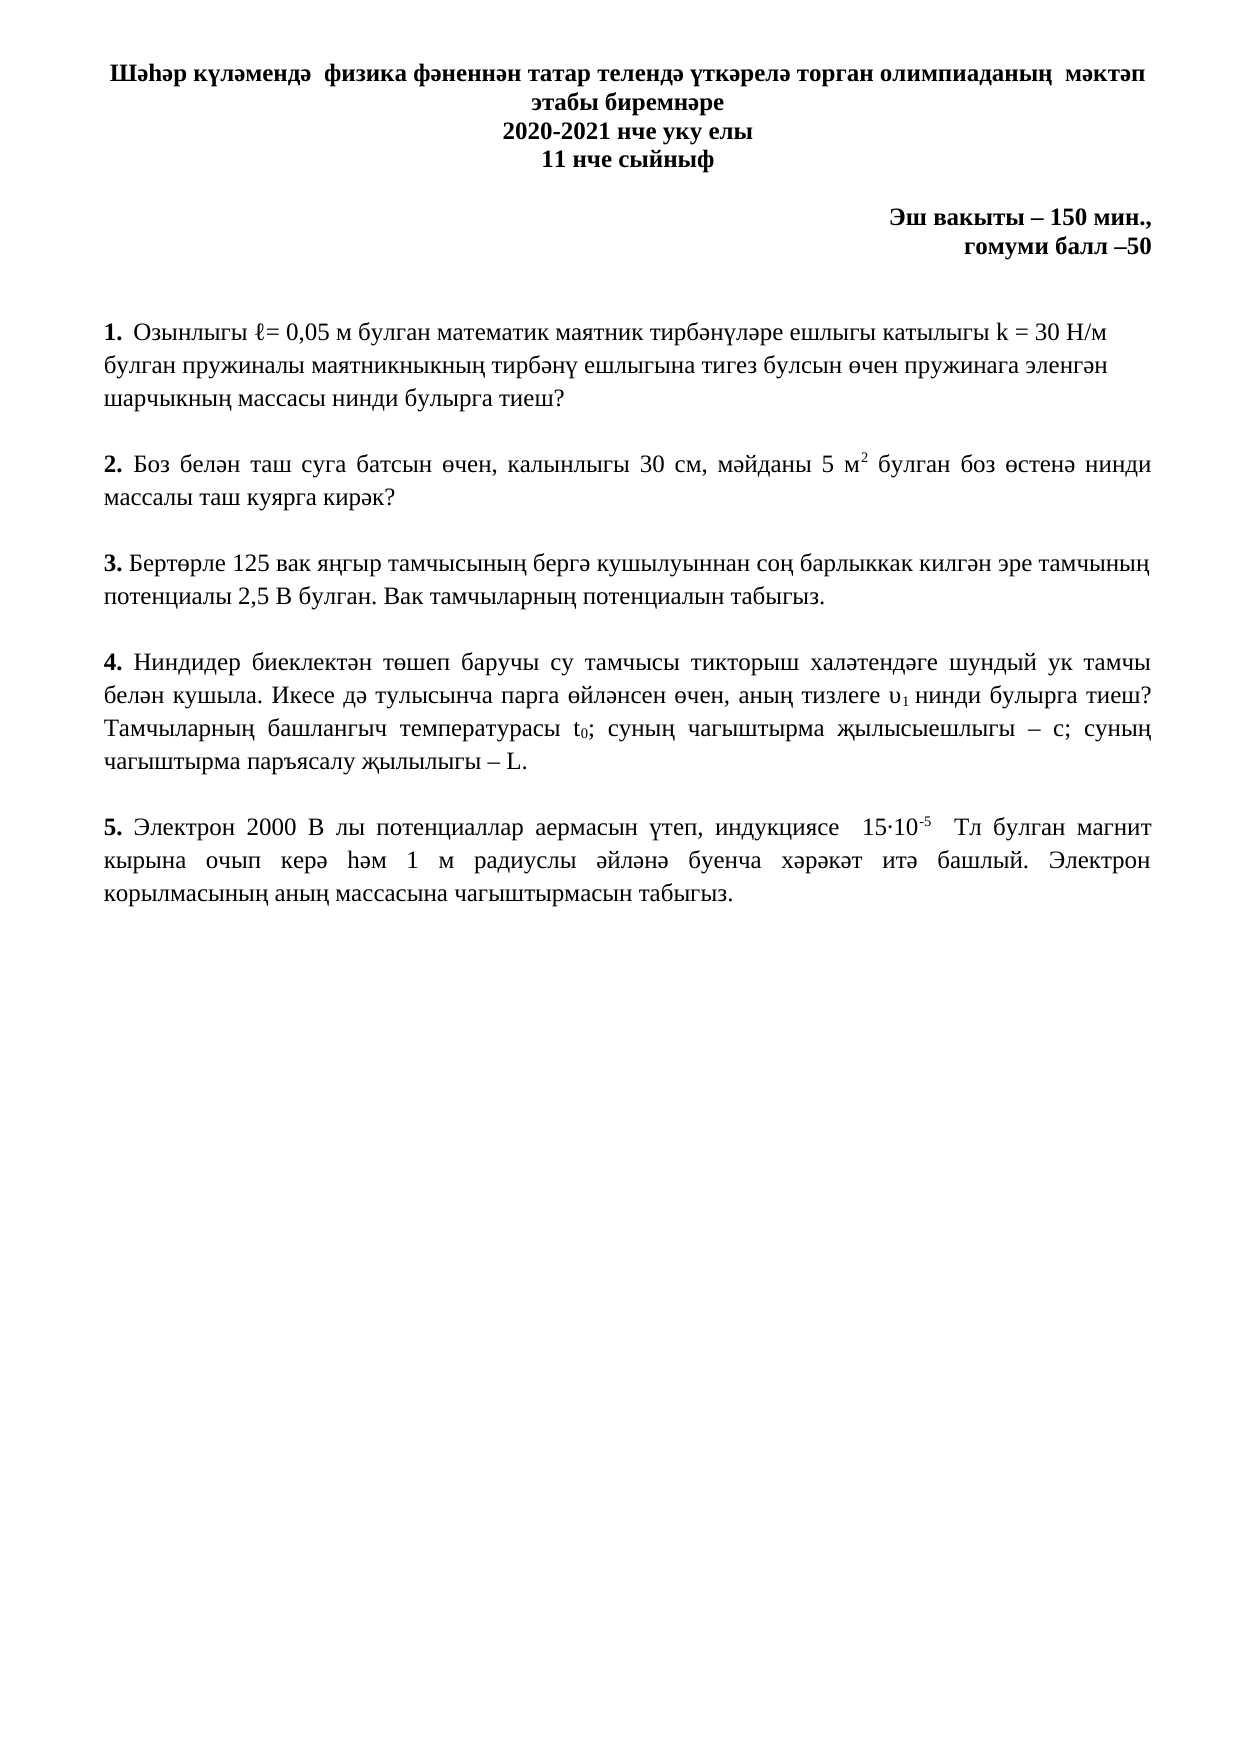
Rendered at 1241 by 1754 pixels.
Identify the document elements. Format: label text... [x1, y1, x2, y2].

list 3. Бертөрле 125 вак яңгыр тамчысының бергә кушылуыннан соң барлыккак килгән эре тамчының потенциалы 2,5 В булган. Вак тамчыларның потенциалын табыгыз. [103, 548, 1152, 610]
text Шәһәр күләмендә физика фәненнән татар телендә үткәрелә торган олимпиаданың мәктәп этабы биремнәре [103, 58, 1152, 116]
list 4. Ниндидер биеклектән төшеп баручы су тамчысы тикторыш халәтендәге шундый ук тамчы белән кушыла. Икесе дә тулысынча парга өйләнсен өчен, аның тизлеге υ1 нинди булырга тиеш? Тамчыларның башлангыч температурасы t0; суның чагыштырма җылысыешлыгы – с; суның чагыштырма паръясалу җылылыгы – L. [103, 647, 1152, 775]
list Боз белән таш суга батсын өчен, калынлыгы 30 см, мәйданы 5 м2 булган боз өстенә нинди массалы таш куярга кирәк? [103, 449, 1152, 511]
list 5. Электрон 2000 В лы потенциаллар аермасын үтеп, индукциясе 15∙10-5 Тл булган магнит кырына очып керә һәм 1 м радиуслы әйләнә буенча хәрәкәт итә башлый. Электрон корылмасының аның массасына чагыштырмасын табыгыз. [103, 812, 1152, 907]
text гомуми балл –50 [103, 231, 1152, 259]
list Озынлыгы ℓ= 0,05 м булган математик маятник тирбәнүләре ешлыгы катылыгы k = 30 Н/м булган пружиналы маятникныкның тирбәнү ешлыгына тигез булсын өчен пружинага эленгән шарчыкның массасы нинди булырга тиеш? [103, 317, 1152, 412]
text Эш вакыты – 150 мин., [103, 202, 1152, 231]
text 2020-2021 нче уку елы [103, 116, 1152, 144]
text 11 нче сыйныф [103, 144, 1152, 173]
